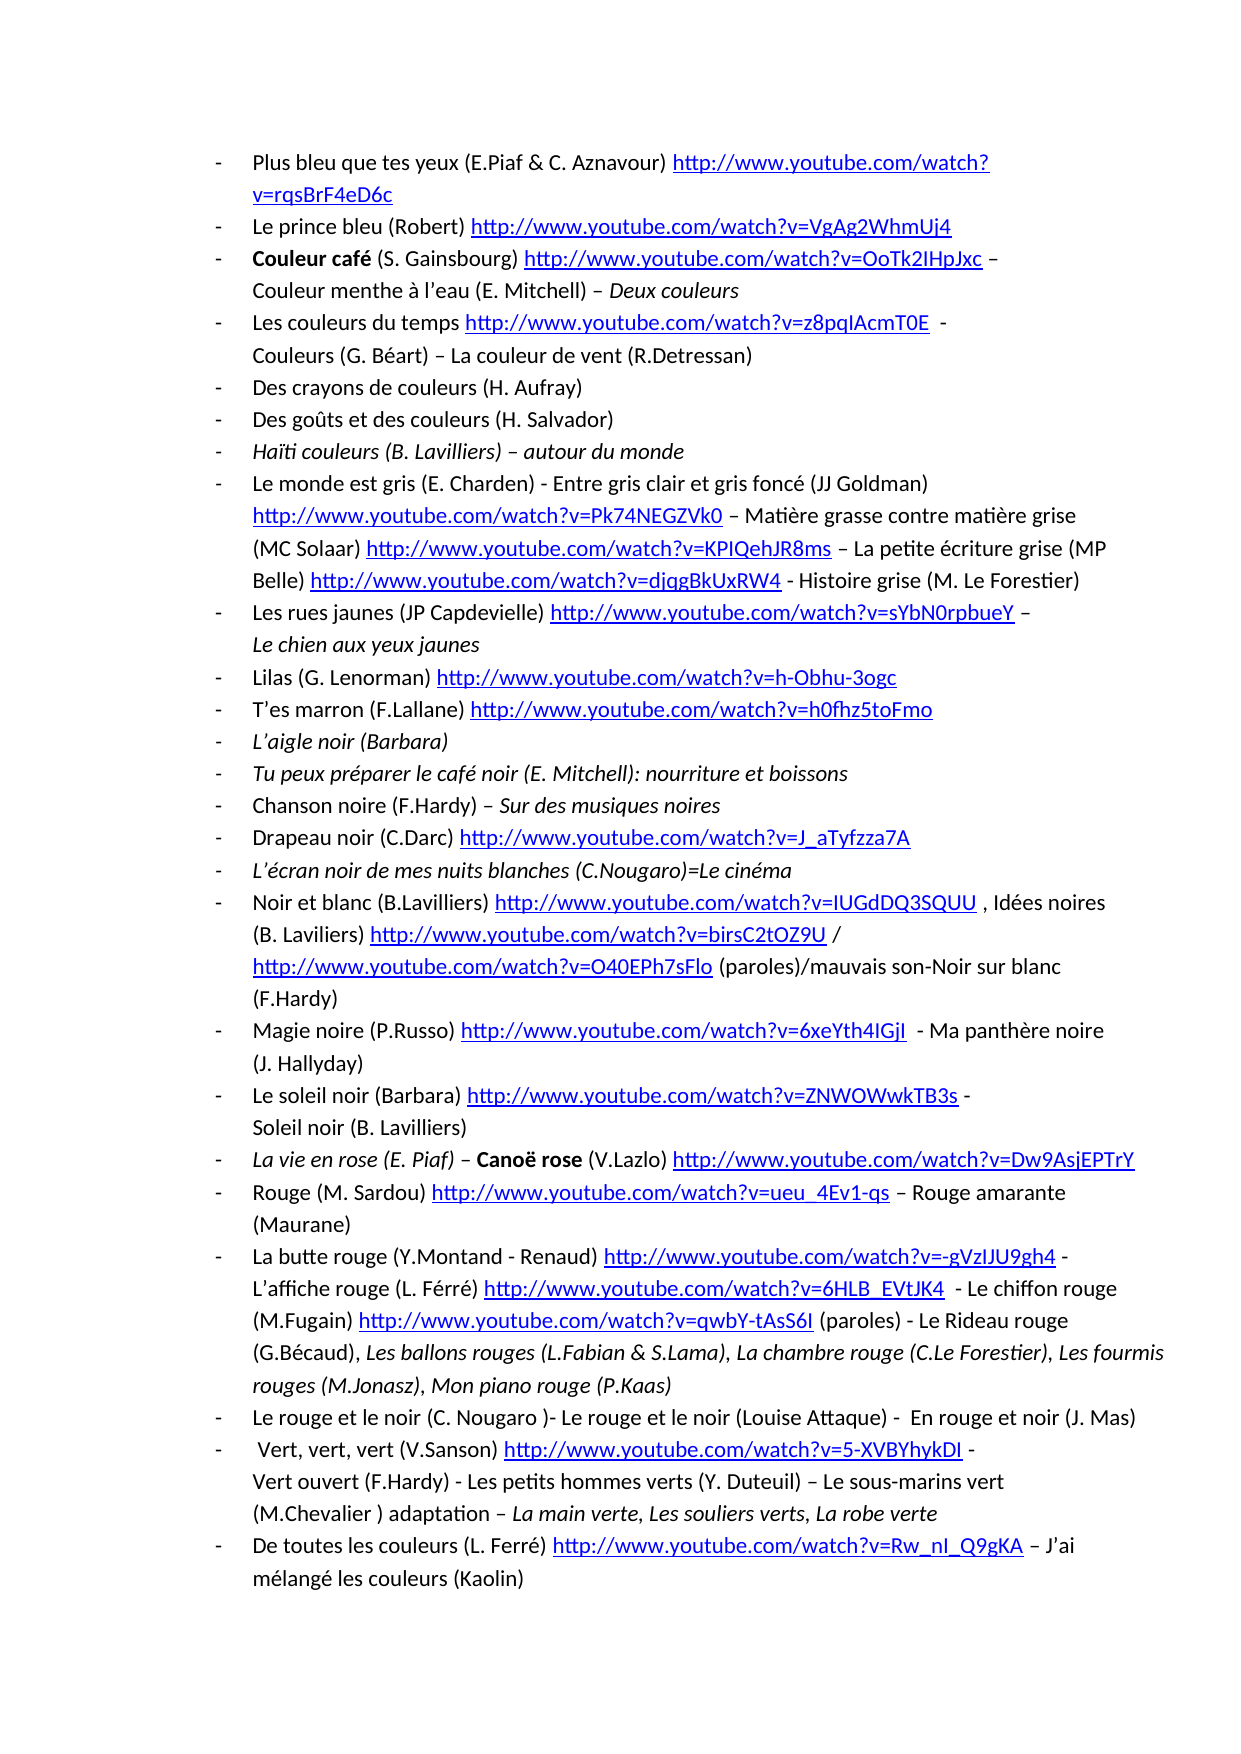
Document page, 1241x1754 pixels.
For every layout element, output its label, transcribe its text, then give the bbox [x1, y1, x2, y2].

list L’écran noir de mes nuits blanches (C.Nougaro)=Le cinéma [215, 856, 1107, 884]
list Des goûts et des couleurs (H. Salvador) [215, 405, 1107, 433]
list Vert, vert, vert (V.Sanson) http://www.youtube.com/watch?v=5-XVBYhykDI - Vert ouvert (F.Hardy) - Les petits hommes verts (Y. Duteuil) – Le sous-marins vert (M.Chevalier ) adaptation – La main verte, Les souliers verts, La robe verte [215, 1435, 1107, 1527]
list Lilas (G. Lenorman) http://www.youtube.com/watch?v=h-Obhu-3ogc [215, 663, 1107, 691]
list L’aigle noir (Barbara) [215, 727, 1107, 755]
list Noir et blanc (B.Lavilliers) http://www.youtube.com/watch?v=IUGdDQ3SQUU , Idées noires (B. Laviliers) http://www.youtube.com/watch?v=birsC2tOZ9U / http://www.youtube.com/watch?v=O40EPh7sFlo (paroles)/mauvais son-Noir sur blanc (F.Hardy) [215, 888, 1107, 1012]
list Le prince bleu (Robert) http://www.youtube.com/watch?v=VgAg2WhmUj4 [215, 212, 1107, 240]
list Le monde est gris (E. Charden) - Entre gris clair et gris foncé (JJ Goldman) http://www.youtube.com/watch?v=Pk74NEGZVk0 – Matière grasse contre matière grise (MC Solaar) http://www.youtube.com/watch?v=KPIQehJR8ms – La petite écriture grise (MP Belle) http://www.youtube.com/watch?v=djqgBkUxRW4 - Histoire grise (M. Le Forestier) [215, 469, 1137, 594]
list Rouge (M. Sardou) http://www.youtube.com/watch?v=ueu_4Ev1-qs – Rouge amarante (Maurane) [215, 1178, 1167, 1238]
list Le soleil noir (Barbara) http://www.youtube.com/watch?v=ZNWOWwkTB3s - Soleil noir (B. Lavilliers) [215, 1081, 1152, 1141]
list Tu peux préparer le café noir (E. Mitchell): nourriture et boissons [215, 759, 1107, 787]
list T’es marron (F.Lallane) http://www.youtube.com/watch?v=h0fhz5toFmo [215, 695, 1107, 723]
list Drapeau noir (C.Darc) http://www.youtube.com/watch?v=J_aTyfzza7A [215, 823, 1107, 852]
list Le rouge et le noir (C. Nougaro )- Le rouge et le noir (Louise Attaque) - En rouge et noir (J. Mas) [215, 1403, 1226, 1431]
list Plus bleu que tes yeux (E.Piaf & C. Aznavour) http://www.youtube.com/watch?v=rqsBrF4eD6c [215, 148, 1107, 208]
list De toutes les couleurs (L. Ferré) http://www.youtube.com/watch?v=Rw_nI_Q9gKA – J’ai mélangé les couleurs (Kaolin) [215, 1532, 1107, 1592]
list Chanson noire (F.Hardy) – Sur des musiques noires [215, 791, 1107, 819]
list Des crayons de couleurs (H. Aufray) [215, 373, 1107, 401]
list Les rues jaunes (JP Capdevielle) http://www.youtube.com/watch?v=sYbN0rpbueY – Le chien aux yeux jaunes [215, 598, 1048, 658]
list Couleur café (S. Gainsbourg) http://www.youtube.com/watch?v=OoTk2IHpJxc – Couleur menthe à l’eau (E. Mitchell) – Deux couleurs [215, 244, 1107, 304]
list Haïti couleurs (B. Lavilliers) – autour du monde [215, 437, 1107, 465]
list La butte rouge (Y.Montand - Renaud) http://www.youtube.com/watch?v=-gVzIJU9gh4 - L’affiche rouge (L. Férré) http://www.youtube.com/watch?v=6HLB_EVtJK4 - Le chiffon rouge (M.Fugain) http://www.youtube.com/watch?v=qwbY-tAsS6I (paroles) - Le Rideau rouge (G.Bécaud), Les ballons rouges (L.Fabian & S.Lama), La chambre rouge (C.Le Forestier), Les fourmis rouges (M.Jonasz), Mon piano rouge (P.Kaas) [215, 1242, 1167, 1399]
list La vie en rose (E. Piaf) – Canoë rose (V.Lazlo) http://www.youtube.com/watch?v=Dw9AsjEPTrY [215, 1145, 1196, 1173]
list Magie noire (P.Russo) http://www.youtube.com/watch?v=6xeYth4IGjI - Ma panthère noire (J. Hallyday) [215, 1017, 1107, 1077]
list Les couleurs du temps http://www.youtube.com/watch?v=z8pqIAcmT0E - Couleurs (G. Béart) – La couleur de vent (R.Detressan) [215, 308, 1107, 369]
